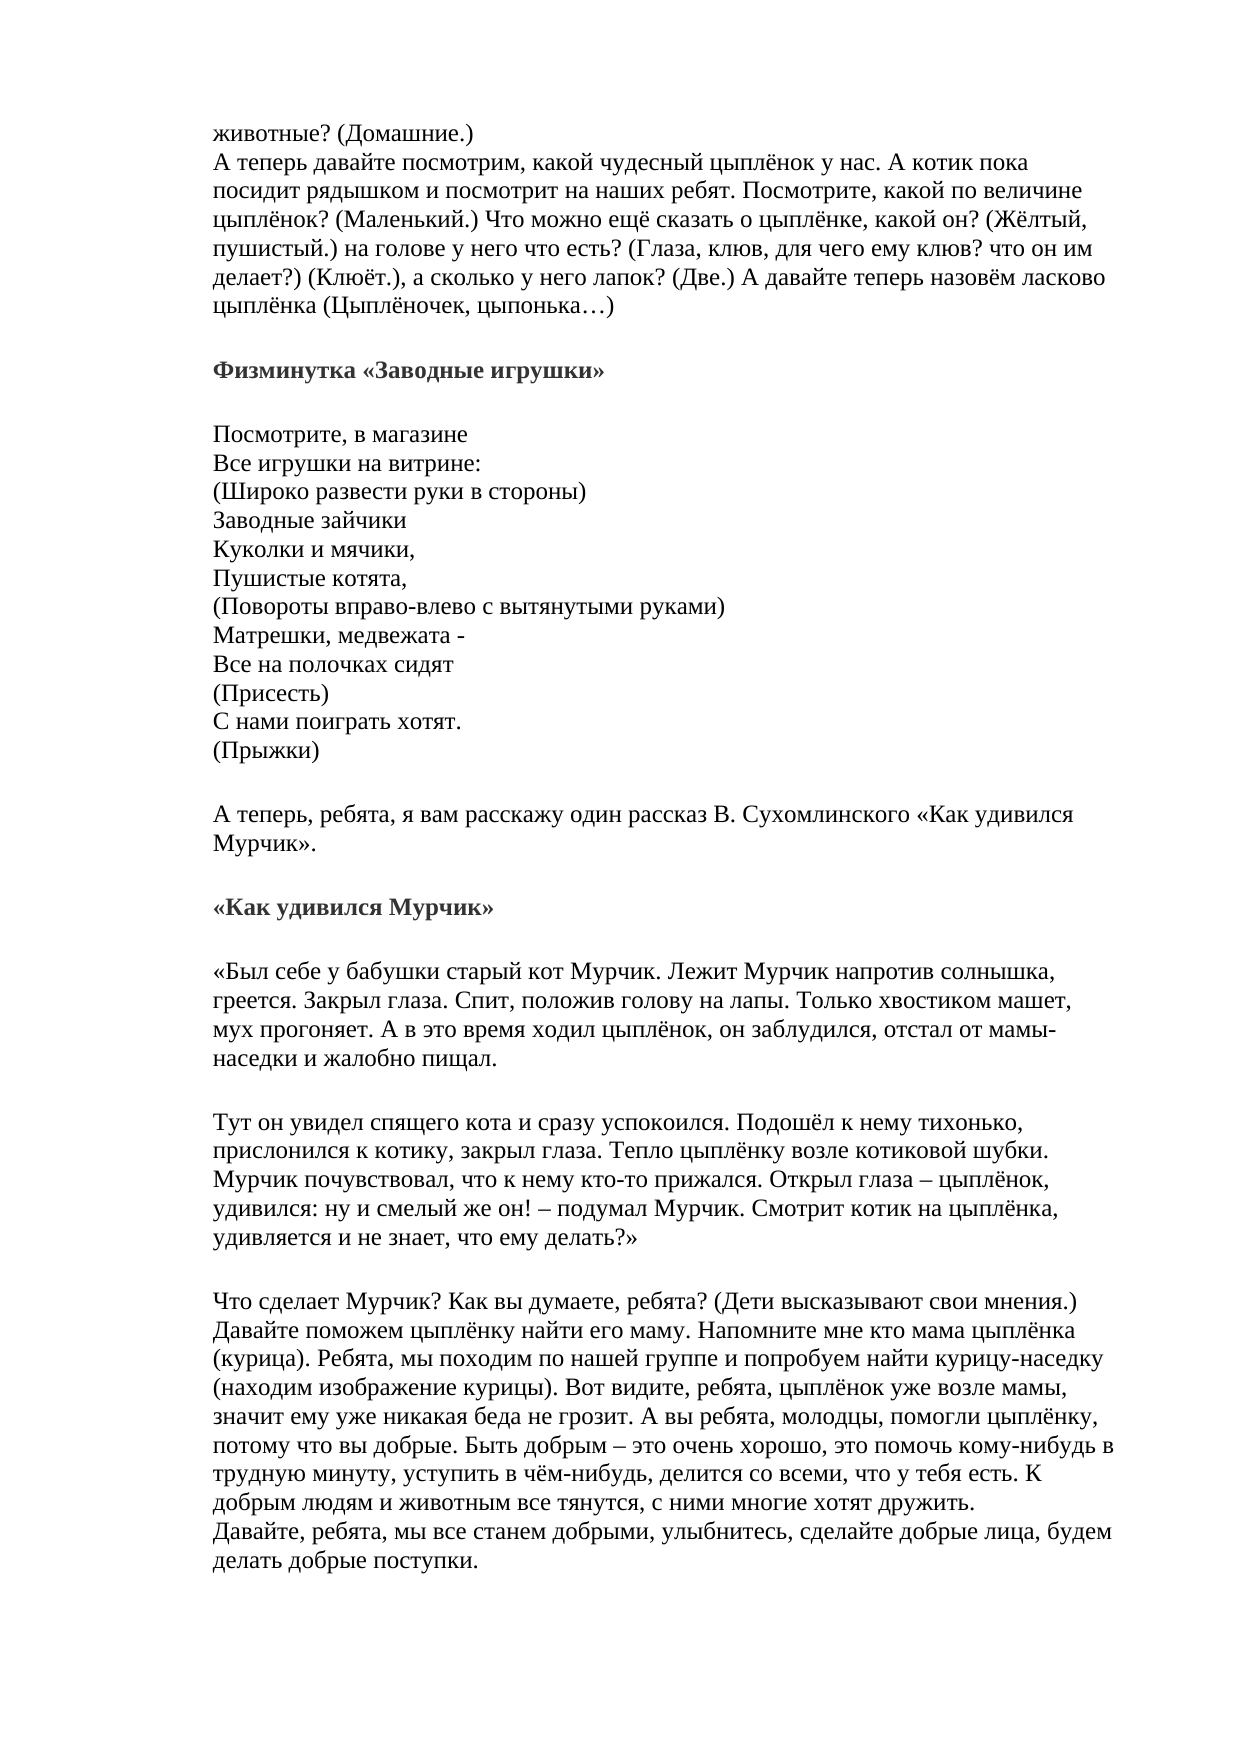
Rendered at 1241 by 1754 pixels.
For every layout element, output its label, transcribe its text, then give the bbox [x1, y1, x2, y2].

text Что сделает Мурчик? Как вы думаете, ребята? (Дети высказывают свои мнения.) Давайте поможем цыплёнку найти его маму. Напомните мне кто мама цыплёнка (курица). Ребята, мы походим по нашей группе и попробуем найти курицу-наседку (находим изображение курицы). Вот видите, ребята, цыплёнок уже возле мамы, значит ему уже никакая беда не грозит. А вы ребята, молодцы, помогли цыплёнку, потому что вы добрые. Быть добрым – это очень хорошо, это помочь кому-нибудь в трудную минуту, уступить в чём-нибудь, делится со всеми, что у тебя есть. К добрым людям и животным все тянутся, с ними многие хотят дружить. Давайте, ребята, мы все станем добрыми, улыбнитесь, сделайте добрые лица, будем делать добрые поступки. [213, 1286, 1116, 1573]
text С нами поиграть хотят. (Прыжки) [213, 706, 1116, 764]
text Физминутка «Заводные игрушки» [213, 355, 1116, 383]
text «Был себе у бабушки старый кот Мурчик. Лежит Мурчик напротив солнышка, греется. Закрыл глаза. Спит, положив голову на лапы. Только хвостиком машет, мух прогоняет. А в это время ходил цыплёнок, он заблудился, отстал от мамы-наседки и жалобно пищал. [213, 956, 1116, 1071]
text «Как удивился Мурчик» [213, 892, 1116, 921]
text Матрешки, медвежата - Все на полочках сидят (Присесть) [213, 620, 1116, 706]
text Тут он увидел спящего кота и сразу успокоился. Подошёл к нему тихонько, прислонился к котику, закрыл глаза. Тепло цыплёнку возле котиковой шубки. Мурчик почувствовал, что к нему кто-то прижался. Открыл глаза – цыплёнок, удивился: ну и смелый же он! – подумал Мурчик. Смотрит котик на цыплёнка, удивляется и не знает, что ему делать?» [213, 1107, 1116, 1251]
text Посмотрите, в магазине Все игрушки на витрине: (Широко развести руки в стороны) [213, 419, 1116, 505]
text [213, 118, 1116, 319]
text А теперь, ребята, я вам расскажу один рассказ В. Сухомлинского «Как удивился Мурчик». [213, 799, 1116, 857]
text Заводные зайчики Куколки и мячики, Пушистые котята, (Повороты вправо-влево с вытянутыми руками) [213, 505, 1116, 620]
